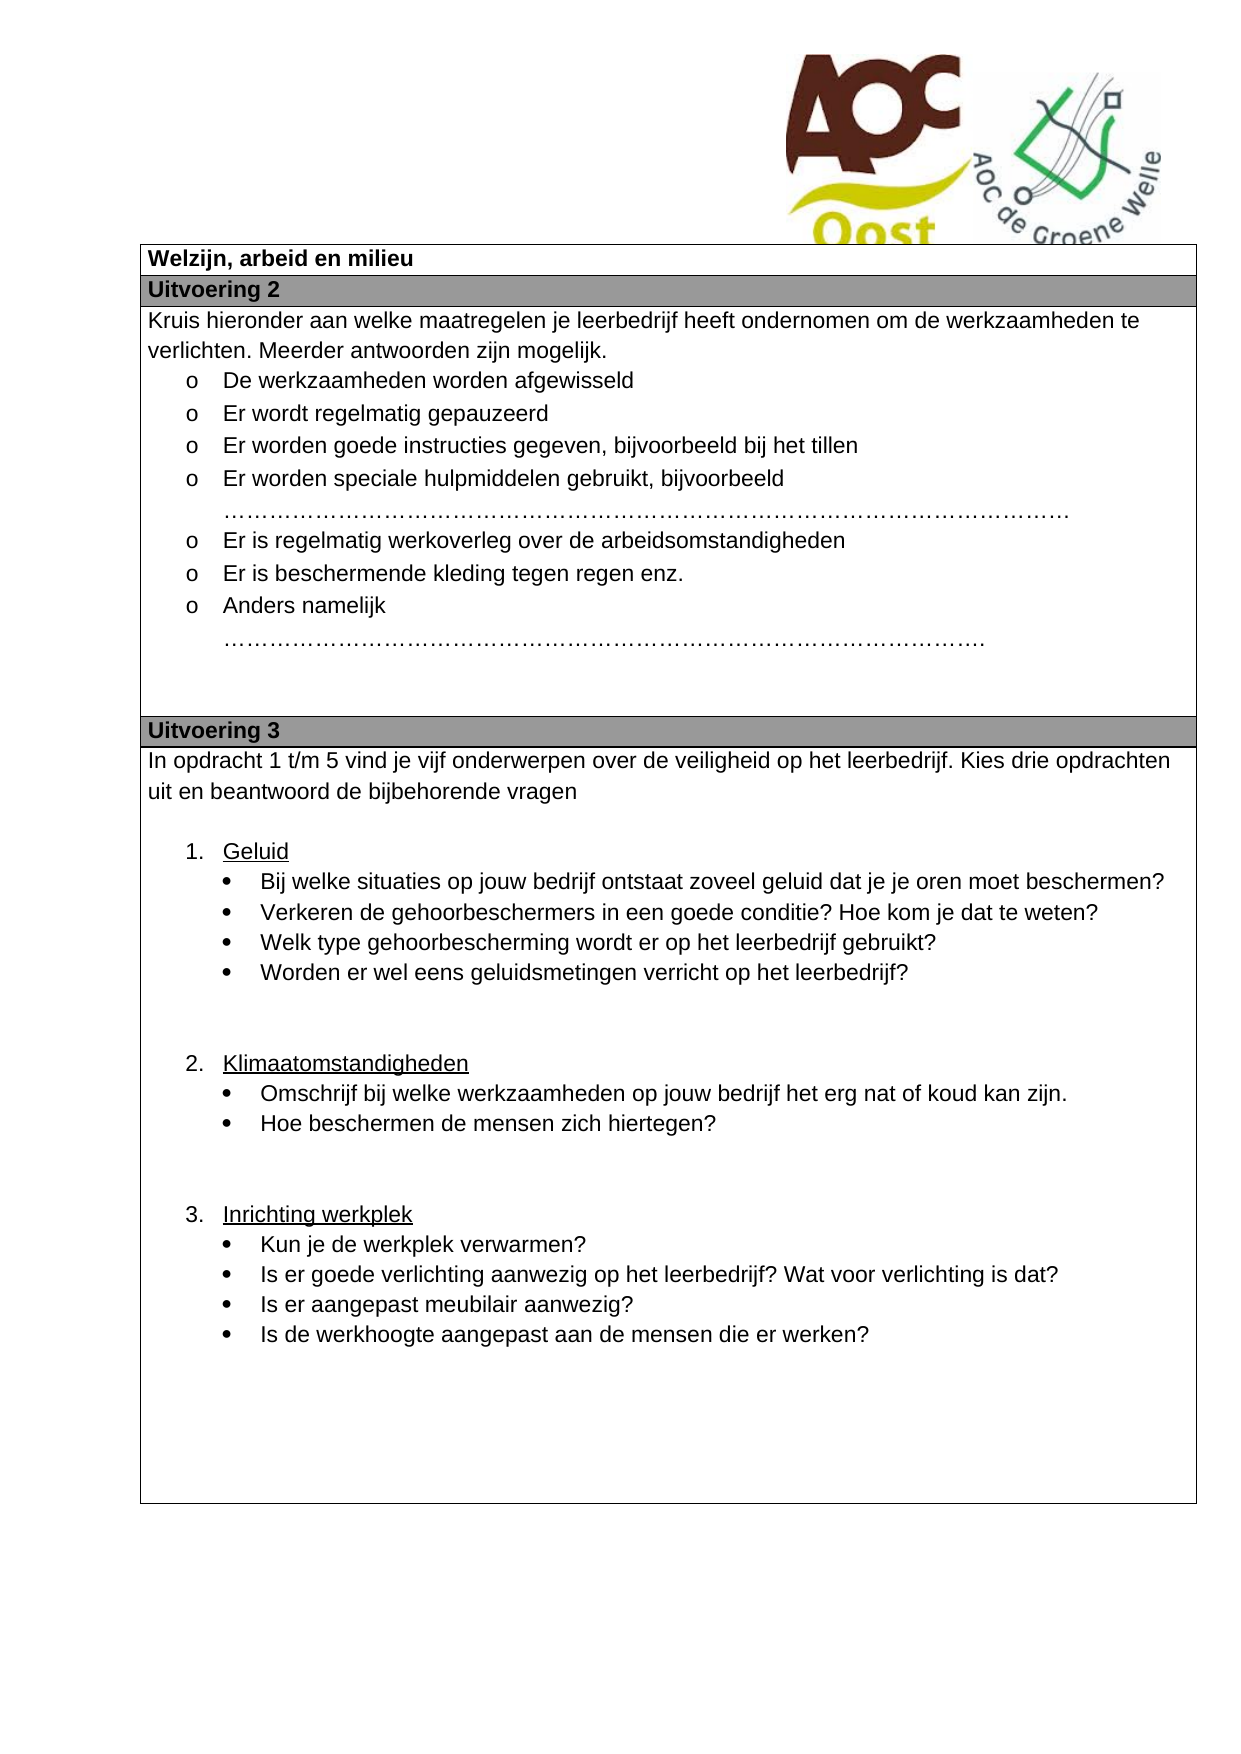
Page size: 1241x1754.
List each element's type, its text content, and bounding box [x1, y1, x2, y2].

table_cell Uitvoering 2 [141, 276, 1196, 306]
table_cell In opdracht 1 t/m 5 vind je vijf onderwerpen over de veiligheid op het leerbedrijf. Kies drie opdrachten uit en beantwoord de bijbehorende vragen Geluid Bij welke situaties op jouw bedrijf ontstaat zoveel geluid dat je je oren moet beschermen? Verkeren de gehoorbeschermers in een goede conditie? Hoe kom je dat te weten? Welk type gehoorbescherming wordt er op het leerbedrijf gebruikt? Worden er wel eens geluidsmetingen verricht op het leerbedrijf? Klimaatomstandigheden Omschrijf bij welke werkzaamheden op jouw bedrijf het erg nat of koud kan zijn. Hoe beschermen de mensen zich hiertegen? Inrichting werkplek Kun je de werkplek verwarmen? Is er goede verlichting aanwezig op het leerbedrijf? Wat voor verlichting is dat? Is er aangepast meubilair aanwezig? Is de werkhoogte aangepast aan de mensen die er werken? [141, 748, 1196, 1503]
table_header Welzijn, arbeid en milieu [141, 245, 1196, 275]
picture [786, 54, 1168, 244]
table_cell Kruis hieronder aan welke maatregelen je leerbedrijf heeft ondernomen om de werkzaamheden te verlichten. Meerder antwoorden zijn mogelijk. De werkzaamheden worden afgewisseld Er wordt regelmatig gepauzeerd Er worden goede instructies gegeven, bijvoorbeeld bij het tillen Er worden speciale hulpmiddelen gebruikt, bijvoorbeeld ………………………………………………………………………………………………… Er is regelmatig werkoverleg over de arbeidsomstandigheden Er is beschermende kleding tegen regen enz. Anders namelijk ………………………………………………………………………………………. [141, 307, 1196, 716]
table_cell Uitvoering 3 [141, 717, 1196, 746]
